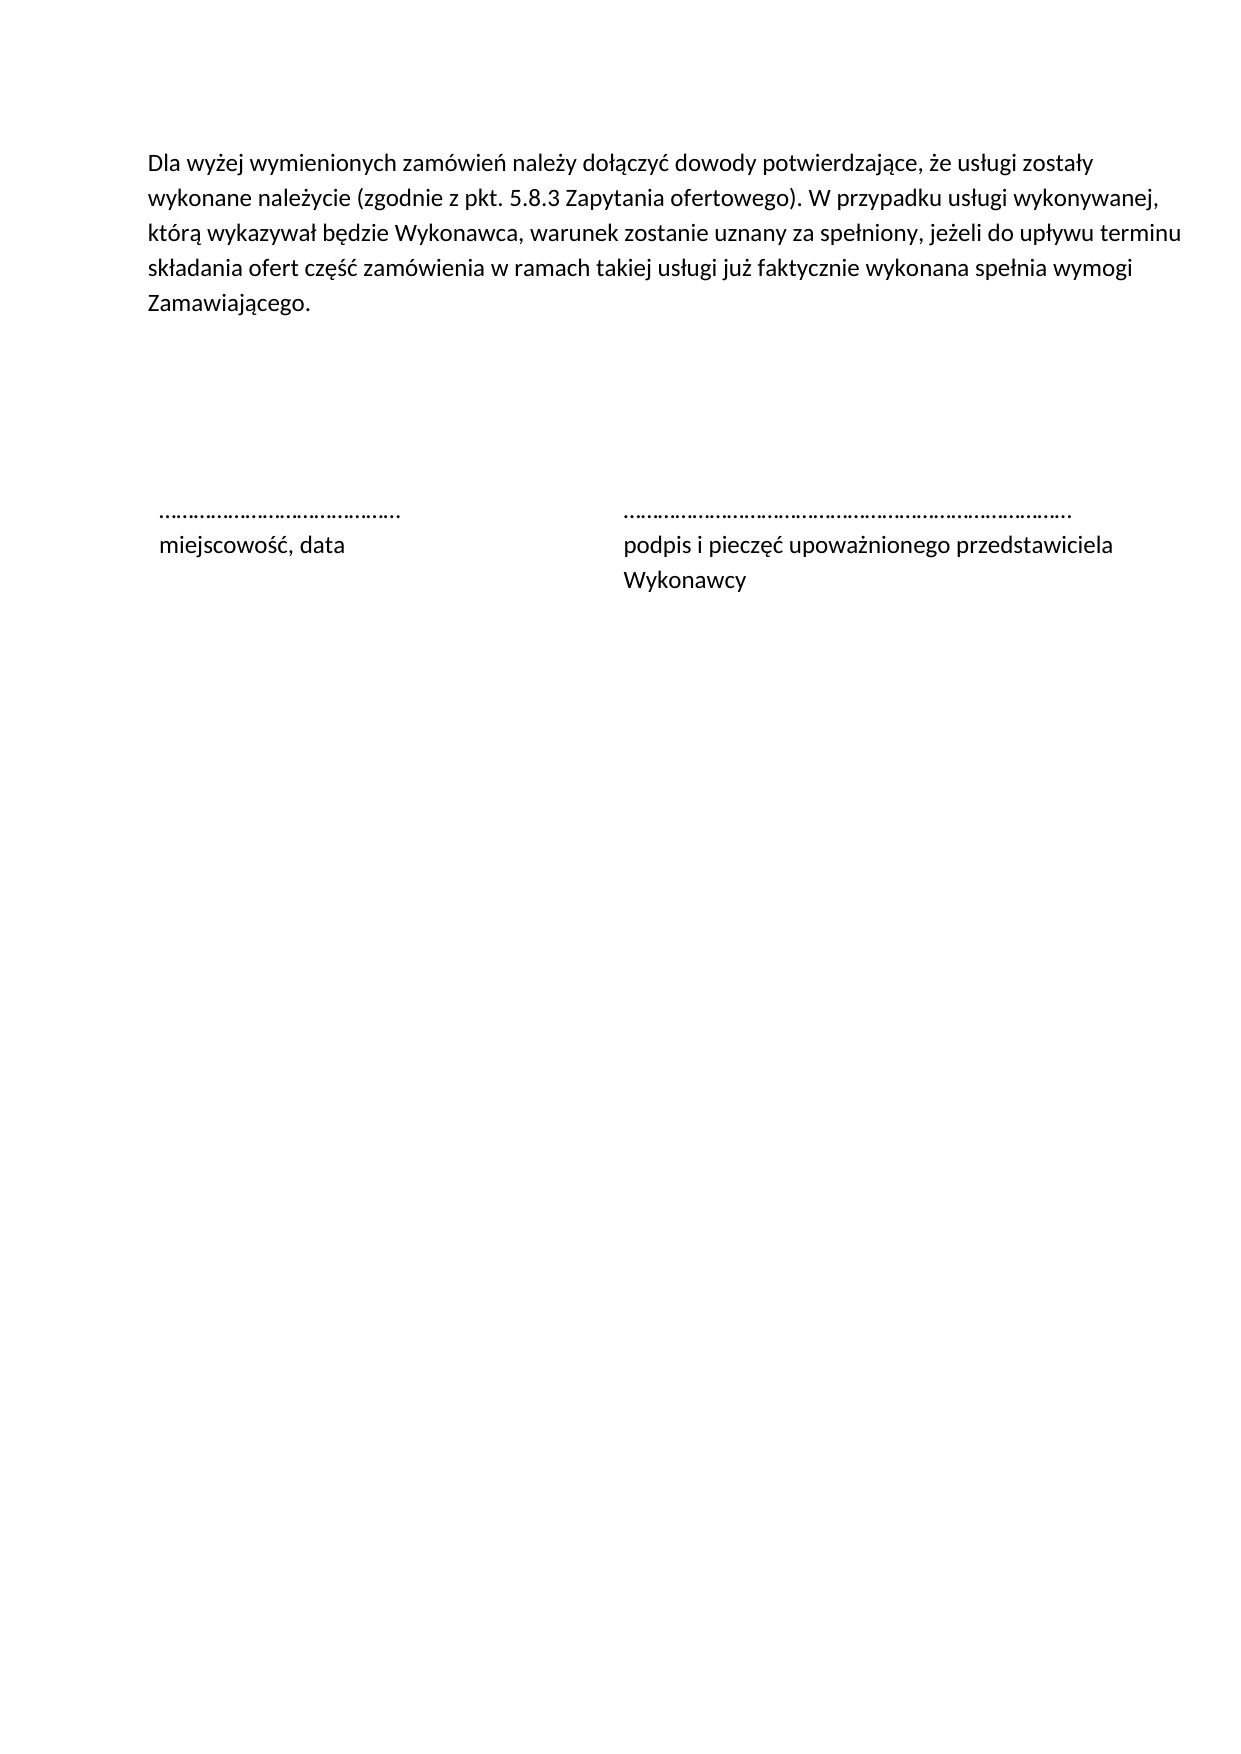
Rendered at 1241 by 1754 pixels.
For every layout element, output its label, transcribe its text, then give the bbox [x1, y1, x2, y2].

table_header …………………………………… miejscowość, data [148, 494, 612, 599]
table_header …………………………………………………………………… podpis i pieczęć upoważnionego przedstawiciela Wykonawcy [612, 494, 1196, 599]
text Dla wyżej wymienionych zamówień należy dołączyć dowody potwierdzające, że usługi zostały wykonane należycie (zgodnie z pkt. 5.8.3 Zapytania ofertowego). W przypadku usługi wykonywanej, którą wykazywał będzie Wykonawca, warunek zostanie uznany za spełniony, jeżeli do upływu terminu składania ofert część zamówienia w ramach takiej usługi już faktycznie wykonana spełnia wymogi Zamawiającego. [148, 148, 1196, 318]
